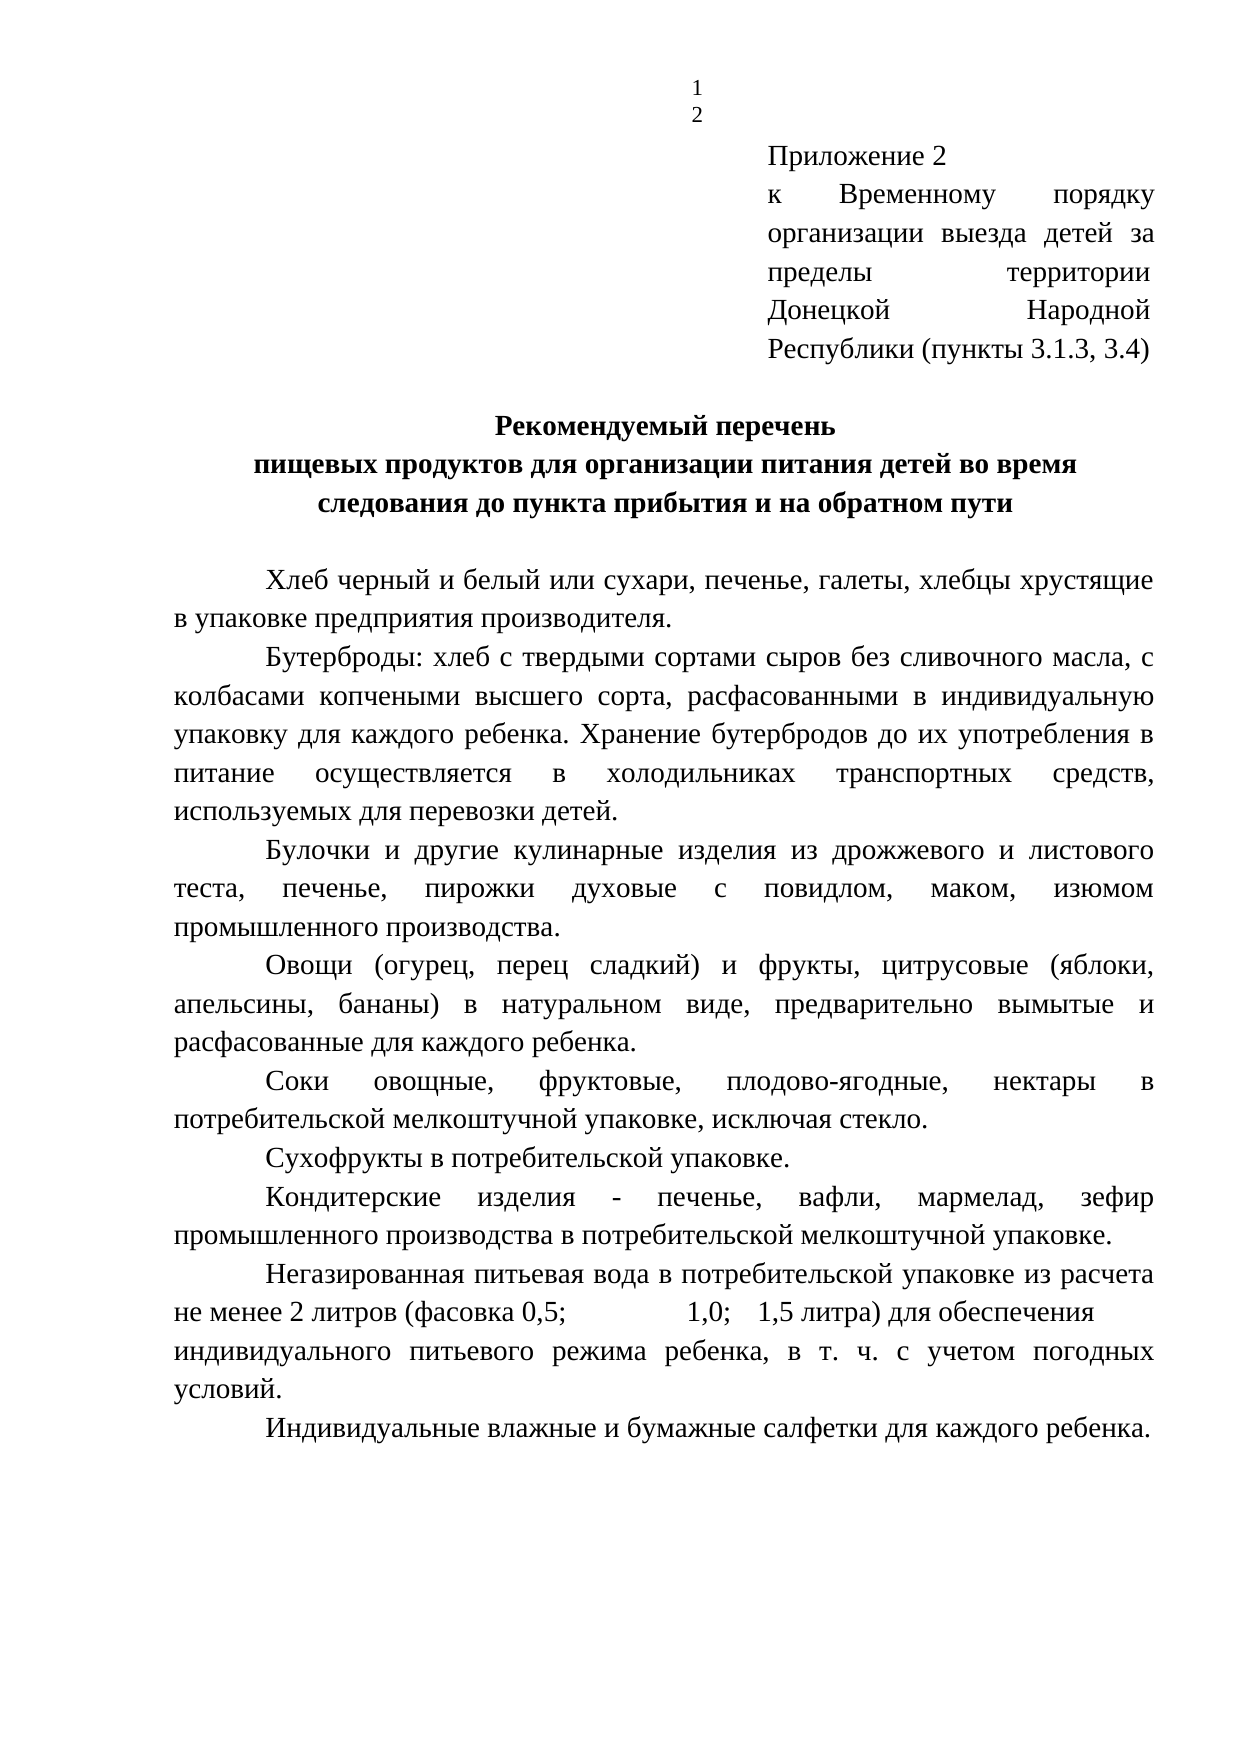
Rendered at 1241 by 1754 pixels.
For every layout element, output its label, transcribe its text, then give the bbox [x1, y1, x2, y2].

text Бутерброды: хлеб с твердыми сортами сыров без сливочного масла, с колбасами копчеными высшего сорта, расфасованными в индивидуальную упаковку для каждого ребенка. Хранение бутербродов до их употребления в питание осуществляется в холодильниках транспортных средств, используемых для перевозки детей. [173, 639, 1155, 827]
text Рекомендуемый перечень [176, 408, 1155, 441]
text Приложение 2 [767, 138, 1155, 172]
text индивидуального питьевого режима ребенка, в т. ч. с учетом погодных условий. [173, 1333, 1155, 1405]
text Сухофрукты в потребительской упаковке. [173, 1140, 1155, 1174]
text Донецкой Народной [767, 292, 1155, 326]
text пищевых продуктов для организации питания детей во время следования до пункта прибытия и на обратном пути [176, 446, 1155, 518]
text Негазированная питьевая вода в потребительской упаковке из расчета не менее 2 литров (фасовка 0,5; 1,0; 1,5 литра) для обеспечения [173, 1256, 1155, 1328]
text Овощи (огурец, перец сладкий) и фрукты, цитрусовые (яблоки, апельсины, бананы) в натуральном виде, предварительно вымытые и расфасованные для каждого ребенка. [173, 947, 1155, 1058]
text Хлеб черный и белый или сухари, печенье, галеты, хлебцы хрустящие в упаковке предприятия производителя. [173, 562, 1155, 634]
text Индивидуальные влажные и бумажные салфетки для каждого ребенка. [173, 1410, 1155, 1443]
text Булочки и другие кулинарные изделия из дрожжевого и листового теста, печенье, пирожки духовые с повидлом, маком, изюмом промышленного производства. [173, 832, 1155, 942]
text Соки овощные, фруктовые, плодово-ягодные, нектары в потребительской мелкоштучной упаковке, исключая стекло. [173, 1063, 1155, 1135]
text Кондитерские изделия - печенье, вафли, мармелад, зефир промышленного производства в потребительской мелкоштучной упаковке. [173, 1179, 1155, 1251]
text к Временному порядку организации выезда детей за пределы территории [767, 177, 1155, 287]
text Республики (пункты 3.1.3, 3.4) [767, 331, 1155, 364]
